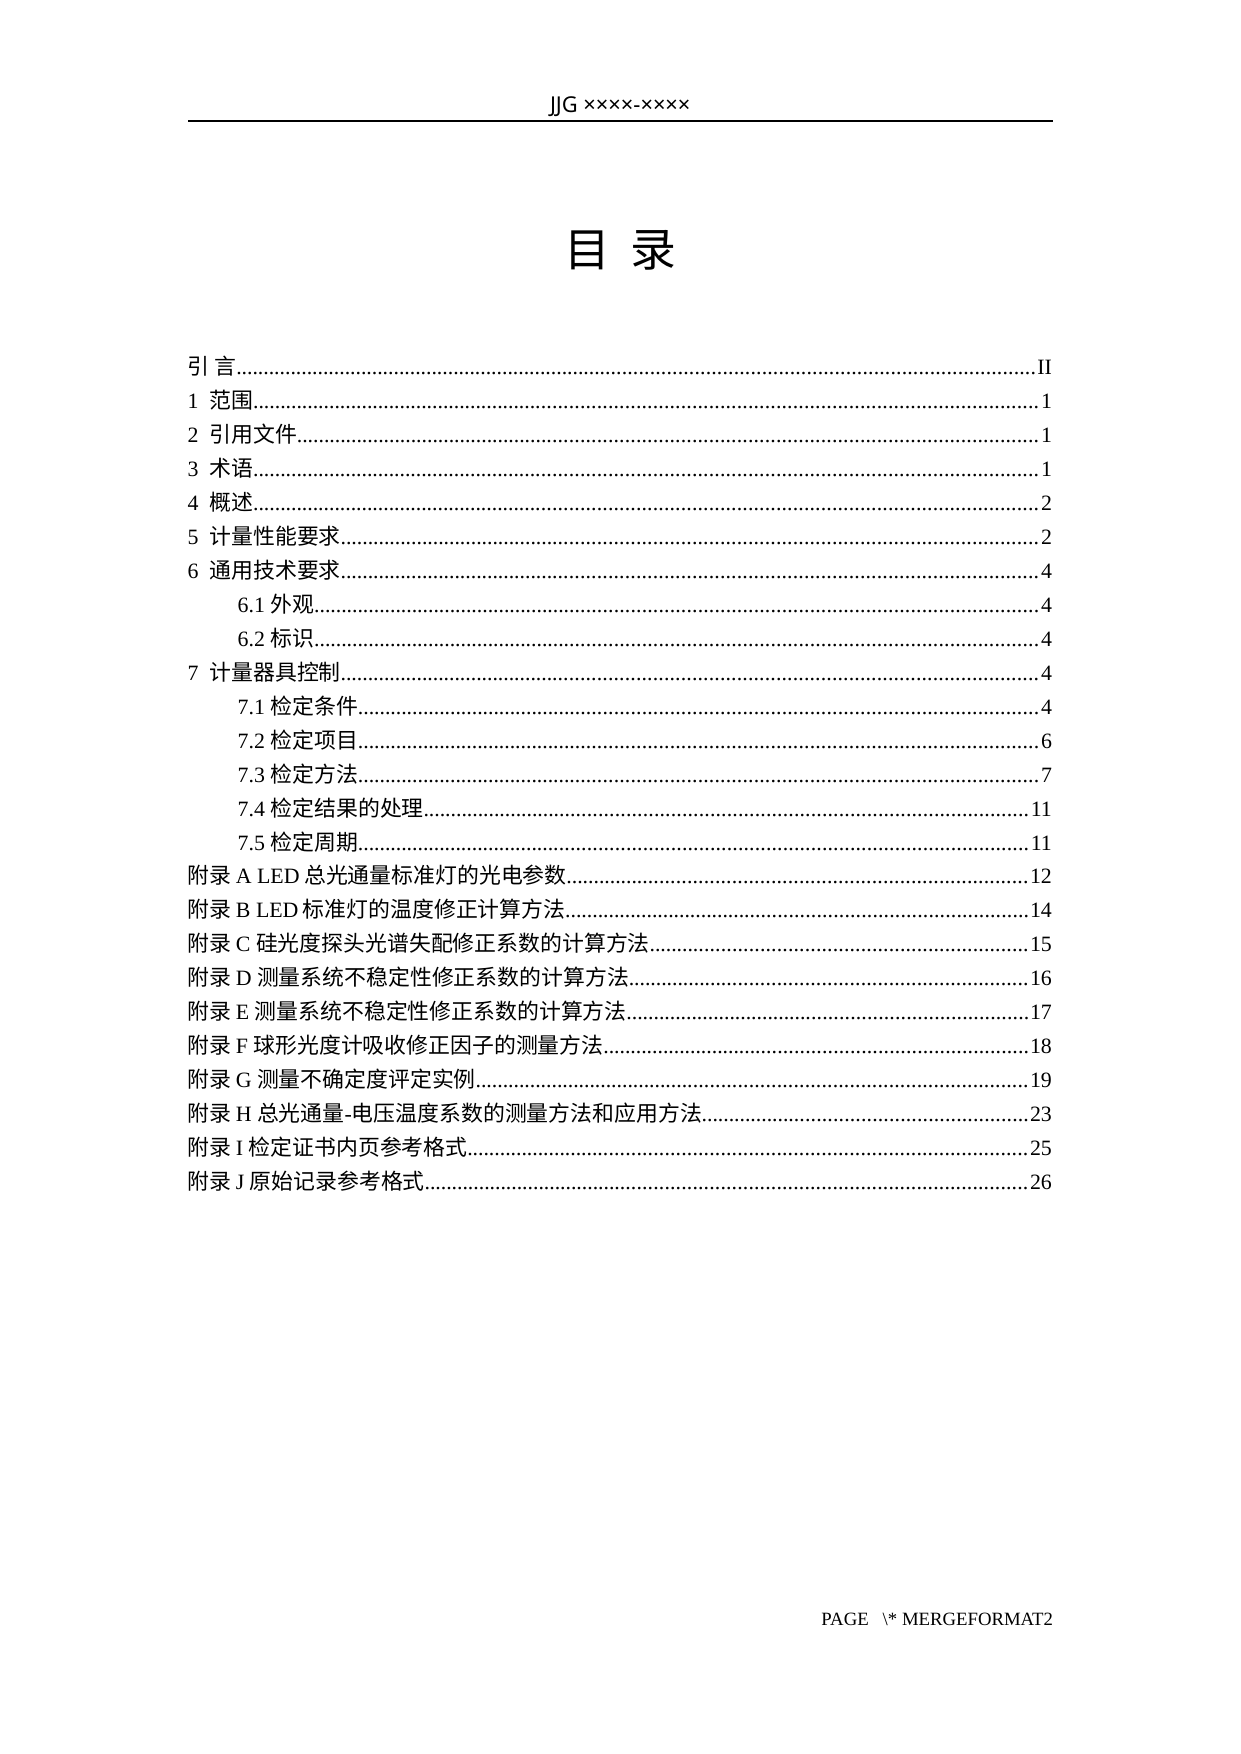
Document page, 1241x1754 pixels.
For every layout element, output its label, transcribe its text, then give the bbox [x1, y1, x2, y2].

text 7.3 检定方法 7 [237, 756, 1053, 789]
text 目 录 [187, 212, 1053, 280]
text 3 术语 1 [187, 450, 1053, 484]
text 1 范围 1 [187, 382, 1053, 416]
text 引 言 II [187, 348, 1053, 382]
text 附录B LED标准灯的温度修正计算方法 14 [187, 891, 1053, 925]
text 5 计量性能要求 2 [187, 518, 1053, 552]
text 6 通用技术要求 4 [187, 552, 1053, 586]
text 附录D 测量系统不稳定性修正系数的计算方法 16 [187, 959, 1053, 993]
text 附录C 硅光度探头光谱失配修正系数的计算方法 15 [187, 925, 1053, 959]
text 附录G 测量不确定度评定实例 19 [187, 1061, 1053, 1095]
text 6.1 外观 4 [237, 586, 1053, 620]
text 7.2 检定项目 6 [237, 722, 1053, 756]
text 2 引用文件 1 [187, 416, 1053, 450]
text 附录A LED总光通量标准灯的光电参数 12 [187, 857, 1053, 891]
text 附录F 球形光度计吸收修正因子的测量方法 18 [187, 1027, 1053, 1061]
text 6.2 标识 4 [237, 620, 1053, 654]
text 7.1 检定条件 4 [237, 688, 1053, 722]
text 附录J 原始记录参考格式 26 [187, 1163, 1053, 1197]
text 7.4 检定结果的处理 11 [237, 789, 1053, 823]
text 附录I 检定证书内页参考格式 25 [187, 1129, 1053, 1163]
text 附录E 测量系统不稳定性修正系数的计算方法 17 [187, 993, 1053, 1027]
text 7 计量器具控制 4 [187, 654, 1053, 688]
text 附录H 总光通量-电压温度系数的测量方法和应用方法 23 [187, 1095, 1053, 1129]
text 7.5 检定周期 11 [237, 823, 1053, 857]
text 4 概述 2 [187, 484, 1053, 518]
